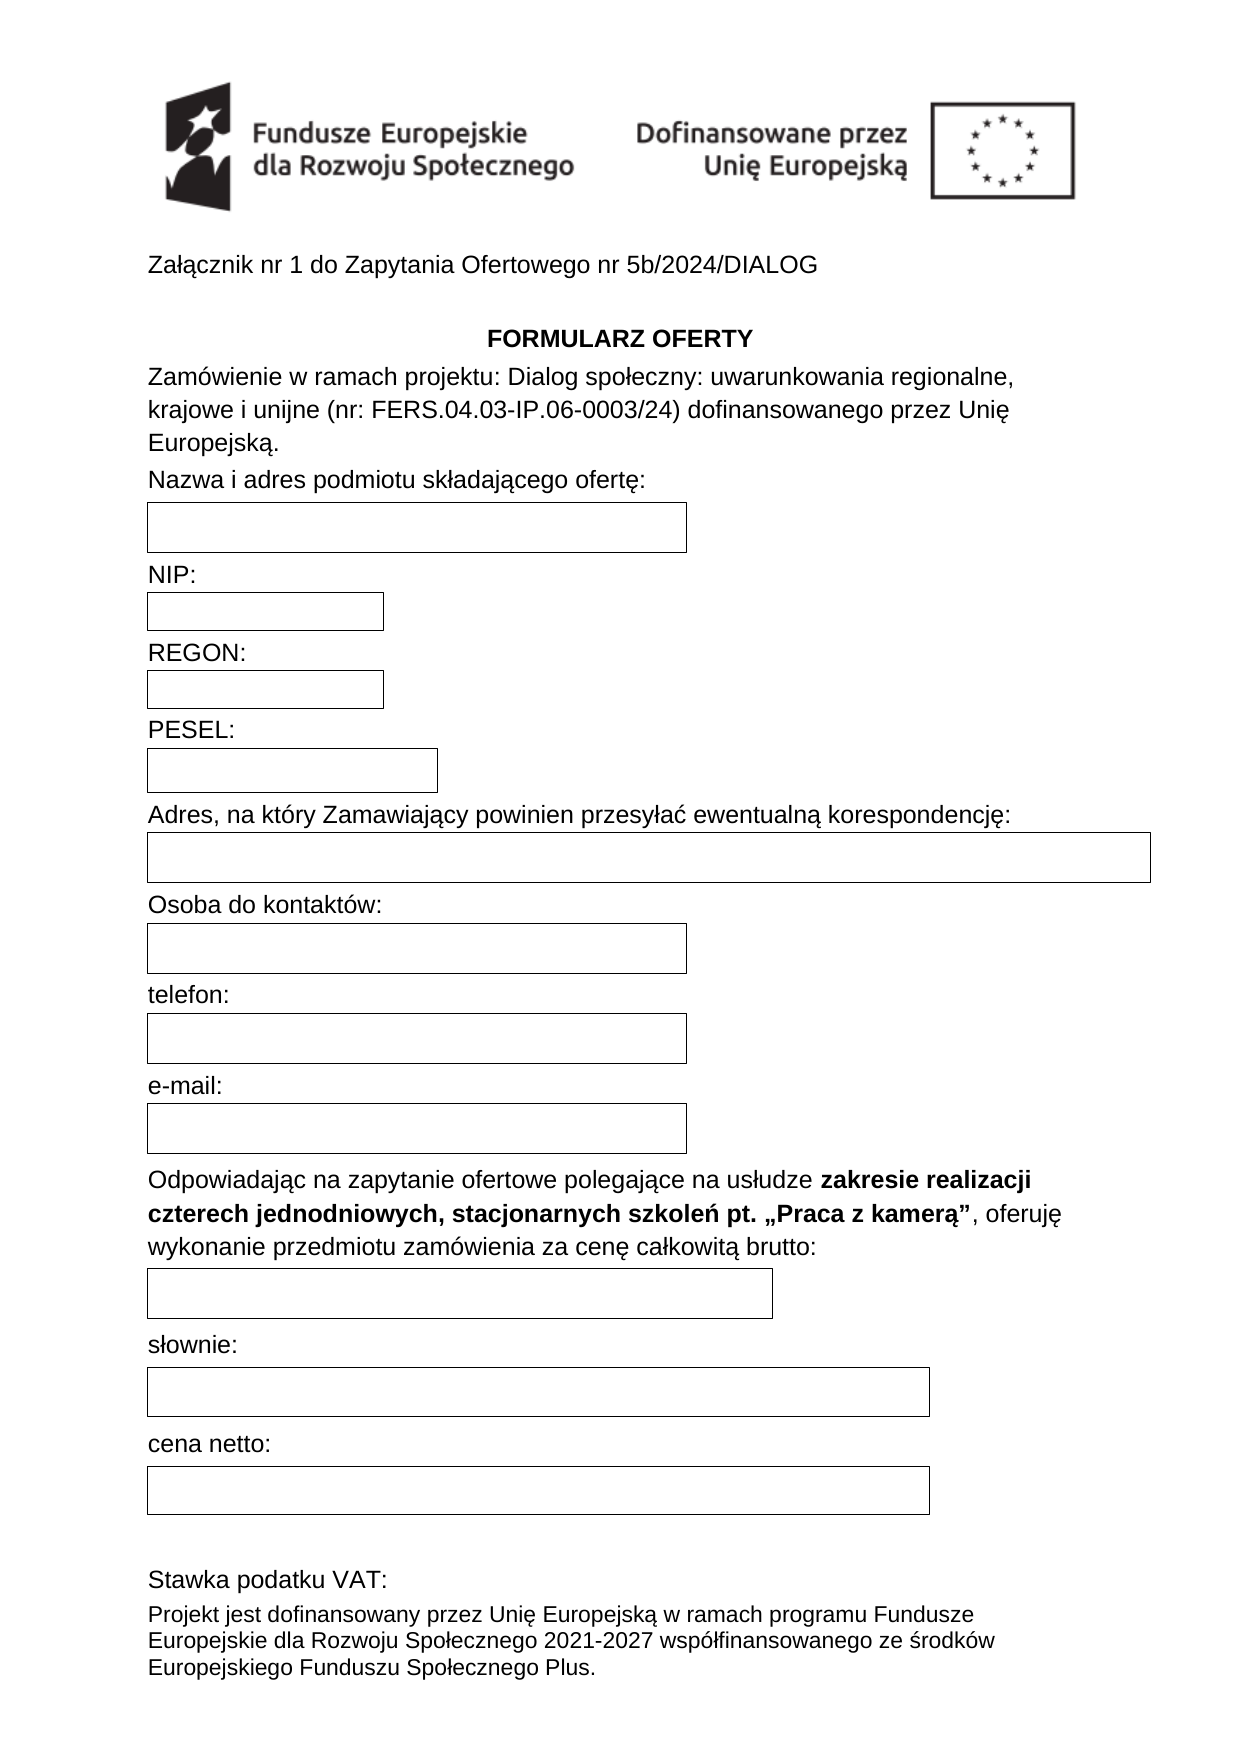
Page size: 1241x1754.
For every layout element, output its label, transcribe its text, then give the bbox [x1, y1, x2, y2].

list PESEL: [148, 715, 1093, 744]
text Zamówienie w ramach projektu: Dialog społeczny: uwarunkowania regionalne, krajowe i unijne (nr: FERS.04.03-IP.06-0003/24) dofinansowanego przez Unię Europejską. [148, 362, 1093, 456]
text Nazwa i adres podmiotu składającego ofertę: [148, 465, 1093, 494]
list Osoba do kontaktów: [148, 890, 1093, 919]
text cena netto: [148, 1429, 1093, 1458]
list NIP: [148, 559, 1093, 588]
text Załącznik nr 1 do Zapytania Ofertowego nr 5b/2024/DIALOG [148, 250, 1093, 279]
text Stawka podatku VAT: [148, 1565, 1093, 1594]
list Adres, na który Zamawiający powinien przesyłać ewentualną korespondencję: [148, 799, 1093, 828]
text słownie: [148, 1330, 1093, 1359]
text Odpowiadając na zapytanie ofertowe polegające na usłudze zakresie realizacji czterech jednodniowych, stacjonarnych szkoleń pt. „Praca z kamerą”, oferuję wykonanie przedmiotu zamówienia za cenę całkowitą brutto: [148, 1166, 1093, 1260]
list telefon: [148, 981, 1093, 1009]
picture [147, 73, 1093, 218]
list REGON: [148, 637, 1093, 666]
list e-mail: [148, 1071, 1093, 1100]
text Formularz oferty [148, 324, 1093, 353]
